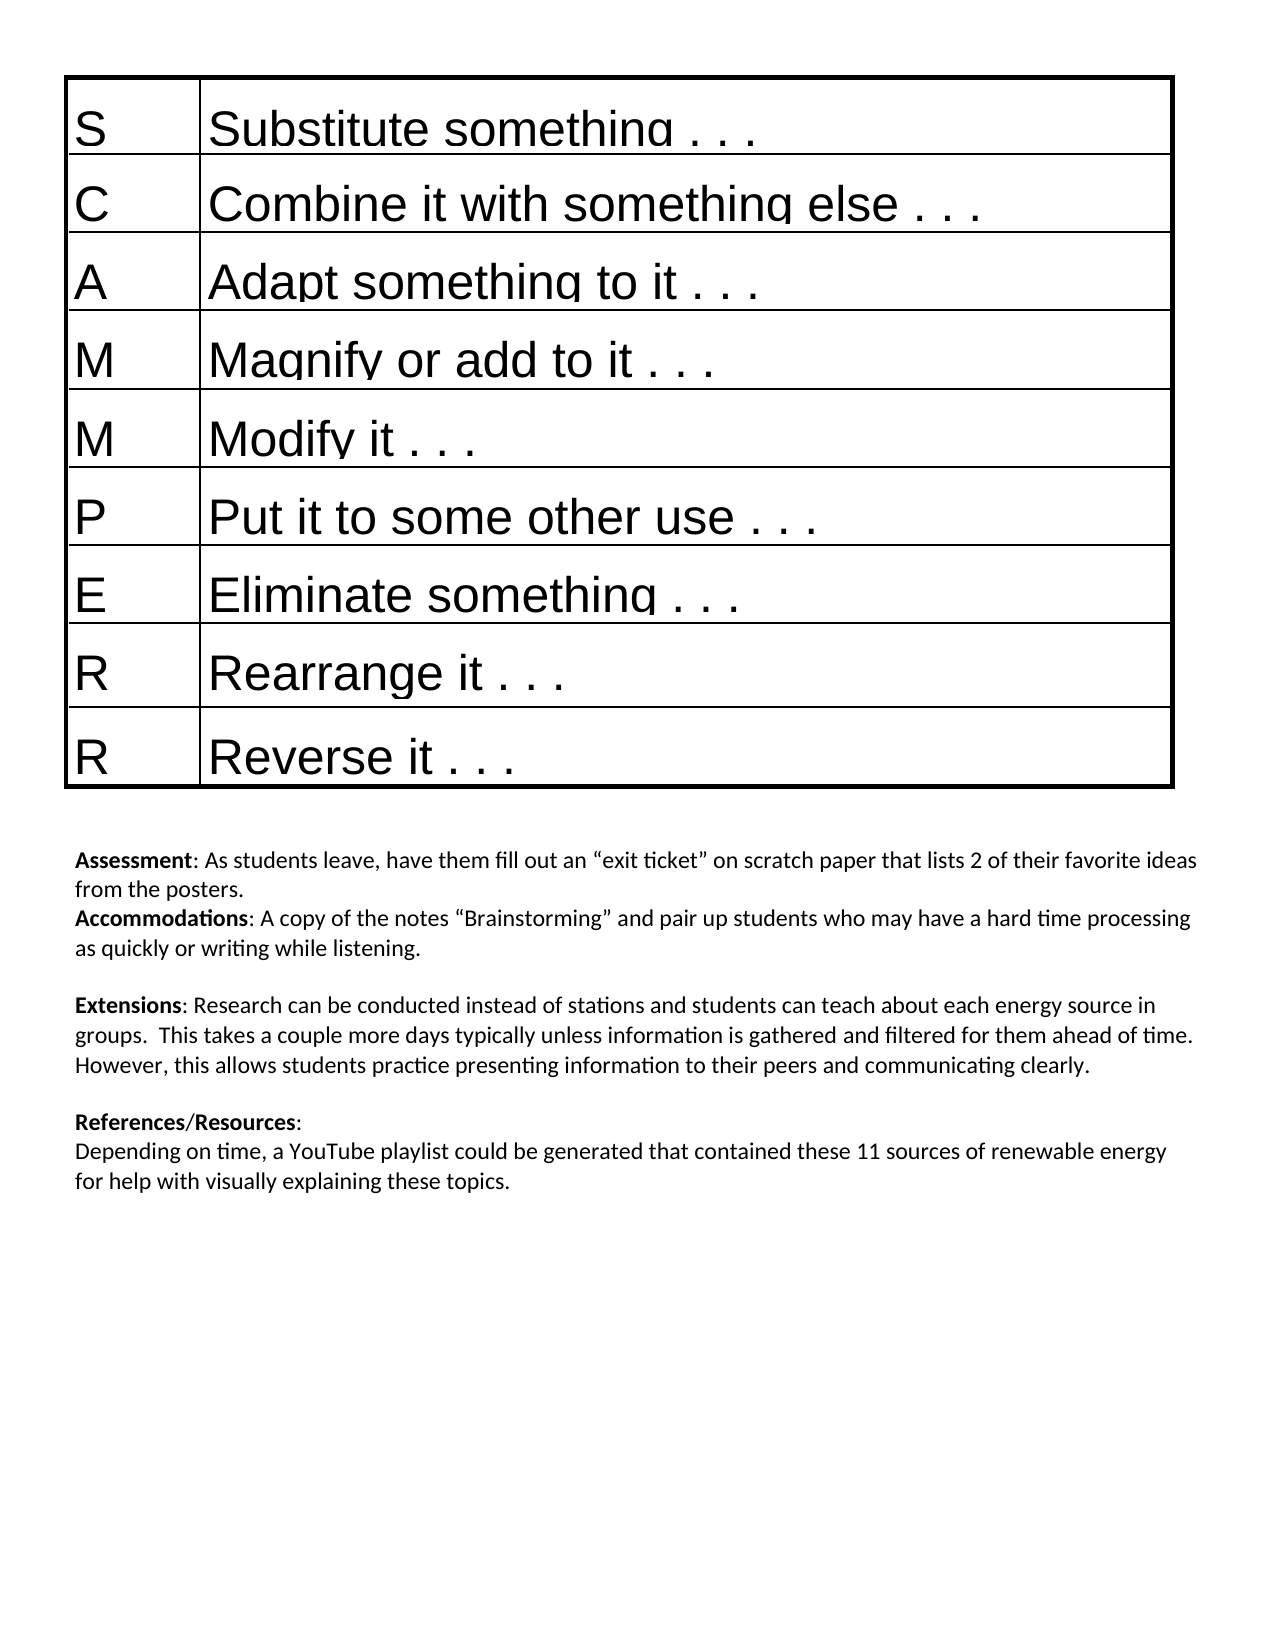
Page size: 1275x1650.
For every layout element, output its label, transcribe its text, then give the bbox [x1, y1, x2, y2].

table_cell R [68, 623, 199, 706]
table_cell M [68, 389, 199, 466]
table_cell Modify it . . . [201, 390, 1170, 466]
text Accommodations: A copy of the notes “Brainstorming” and pair up students who may have a hard time processing as quickly or writing while listening. [75, 903, 1200, 962]
table_cell Adapt something to it . . . [201, 233, 1170, 309]
table_cell Rearrange it . . . [201, 624, 1170, 706]
table_cell E [68, 545, 199, 622]
table_cell M [68, 310, 199, 387]
table_header Substitute something . . . [201, 80, 1170, 153]
text References/Resources: [75, 1107, 1200, 1136]
table_cell Magnify or add to it . . . [201, 311, 1170, 387]
table_cell C [68, 154, 199, 231]
text Depending on time, a YouTube playlist could be generated that contained these 11 sources of renewable energy for help with visually explaining these topics. [75, 1136, 1200, 1195]
table_cell Combine it with something else . . . [201, 155, 1170, 231]
table_cell A [68, 232, 199, 309]
text Extensions: Research can be conducted instead of stations and students can teach about each energy source in groups. This takes a couple more days typically unless information is gathered and filtered for them ahead of time. However, this allows students practice presenting information to their peers and communicating clearly. [75, 990, 1200, 1079]
table_cell P [68, 467, 199, 544]
table_cell Eliminate something . . . [201, 546, 1170, 622]
text Assessment: As students leave, have them fill out an “exit ticket” on scratch paper that lists 2 of their favorite ideas from the posters. [75, 845, 1200, 903]
table_cell R [68, 707, 199, 784]
table_cell Put it to some other use . . . [201, 468, 1170, 544]
table_cell Reverse it . . . [201, 708, 1170, 784]
table_header S [68, 80, 199, 153]
